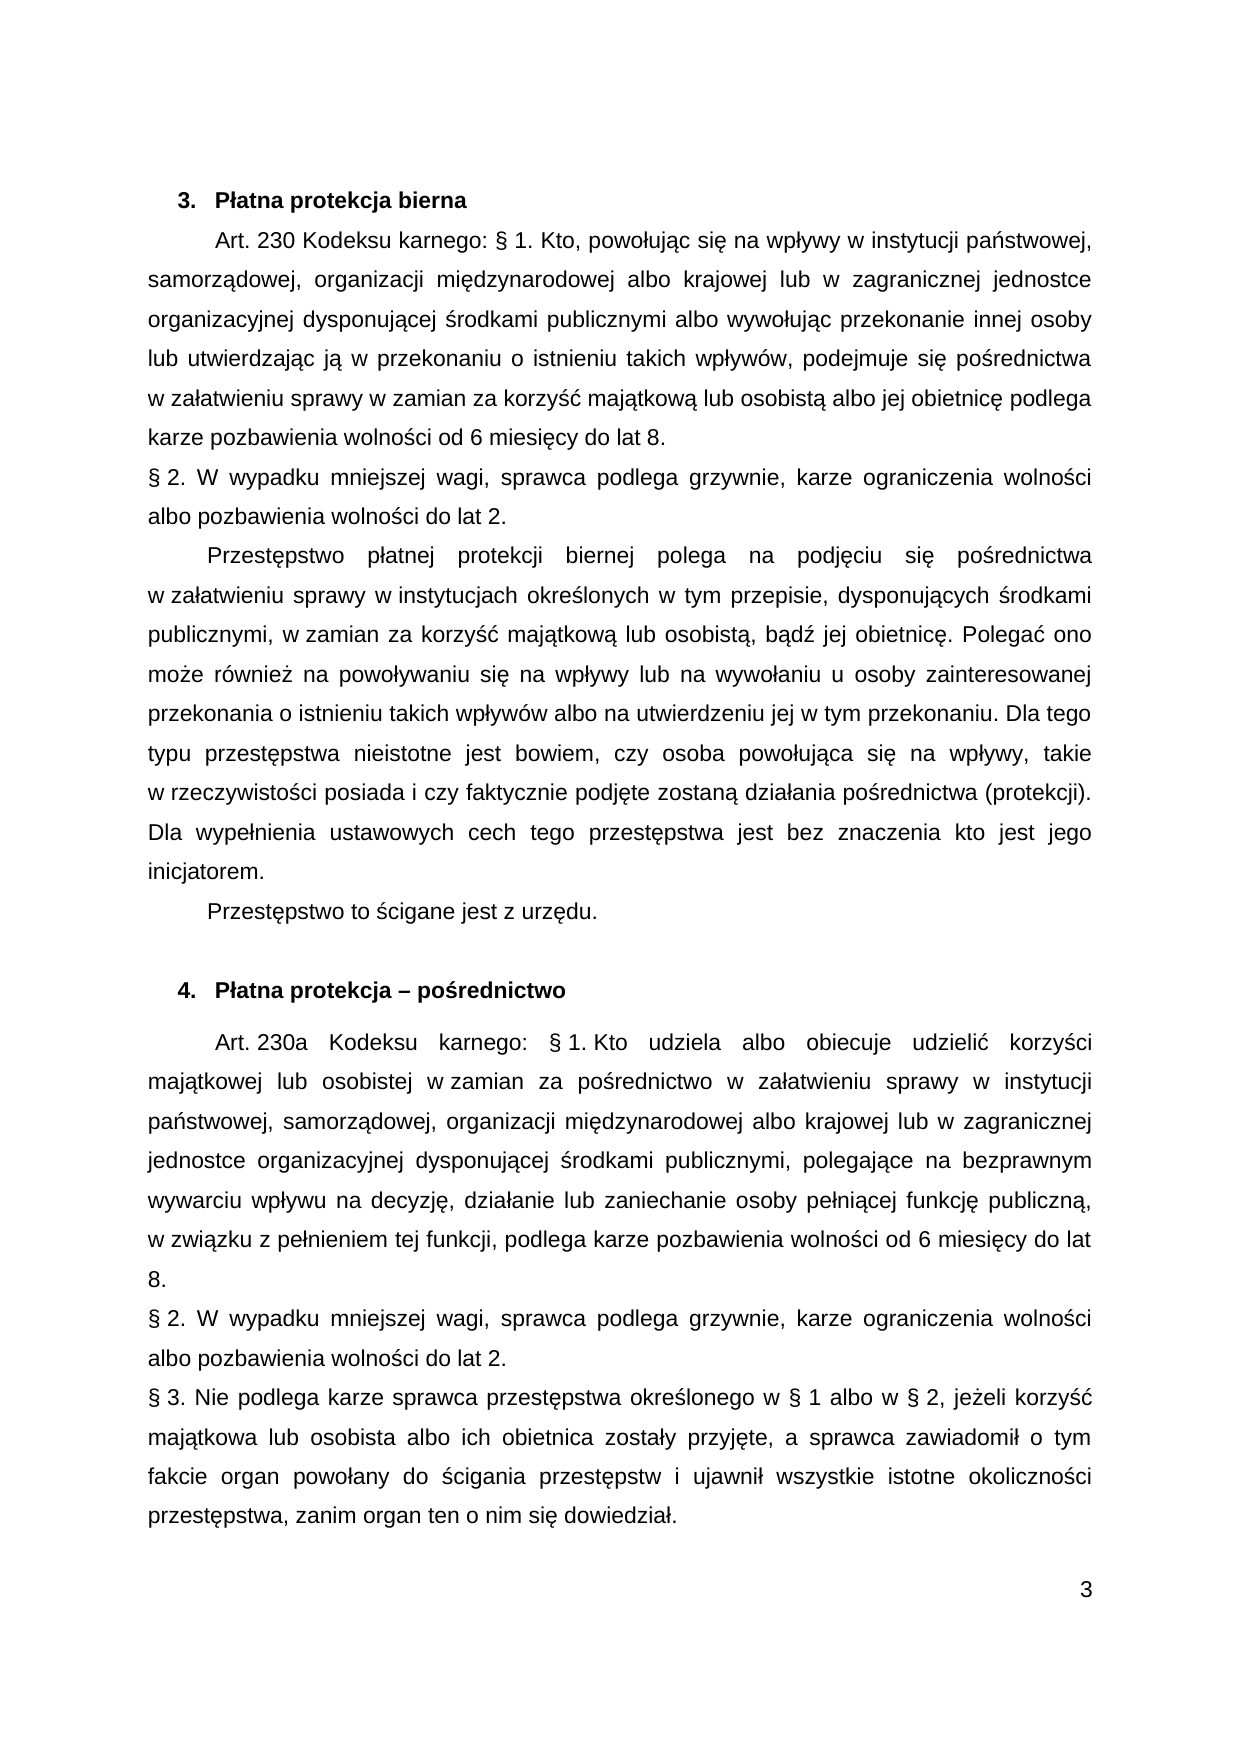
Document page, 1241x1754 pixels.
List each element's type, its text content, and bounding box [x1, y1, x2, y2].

list § 2. W wypadku mniejszej wagi, sprawca podlega grzywnie, karze ograniczenia wolności albo pozbawienia wolności do lat 2. [148, 1305, 1092, 1371]
list Płatna protekcja – pośrednictwo [177, 977, 1092, 1003]
list Płatna protekcja bierna [177, 187, 1092, 213]
list Przestępstwo to ścigane jest z urzędu. [148, 898, 1092, 924]
list Art. 230a Kodeksu karnego: § 1. Kto udziela albo obiecuje udzielić korzyści majątkowej lub osobistej w zamian za pośrednictwo w załatwieniu sprawy w instytucji państwowej, samorządowej, organizacji międzynarodowej albo krajowej lub w zagranicznej jednostce organizacyjnej dysponującej środkami publicznymi, polegające na bezprawnym wywarciu wpływu na decyzję, działanie lub zaniechanie osoby pełniącej funkcję publiczną, w związku z pełnieniem tej funkcji, podlega karze pozbawienia wolności od 6 miesięcy do lat 8. [148, 1029, 1092, 1292]
list § 2. W wypadku mniejszej wagi, sprawca podlega grzywnie, karze ograniczenia wolności albo pozbawienia wolności do lat 2. [148, 463, 1092, 529]
list § 3. Nie podlega karze sprawca przestępstwa określonego w § 1 albo w § 2, jeżeli korzyść majątkowa lub osobista albo ich obietnica zostały przyjęte, a sprawca zawiadomił o tym fakcie organ powołany do ścigania przestępstw i ujawnił wszystkie istotne okoliczności przestępstwa, zanim organ ten o nim się dowiedział. [148, 1384, 1092, 1529]
list Art. 230 Kodeksu karnego: § 1. Kto, powołując się na wpływy w instytucji państwowej, samorządowej, organizacji międzynarodowej albo krajowej lub w zagranicznej jednostce organizacyjnej dysponującej środkami publicznymi albo wywołując przekonanie innej osoby lub utwierdzając ją w przekonaniu o istnieniu takich wpływów, podejmuje się pośrednictwa w załatwieniu sprawy w zamian za korzyść majątkową lub osobistą albo jej obietnicę podlega karze pozbawienia wolności od 6 miesięcy do lat 8. [148, 227, 1092, 450]
list Przestępstwo płatnej protekcji biernej polega na podjęciu się pośrednictwa w załatwieniu sprawy w instytucjach określonych w tym przepisie, dysponujących środkami publicznymi, w zamian za korzyść majątkową lub osobistą, bądź jej obietnicę. Polegać ono może również na powoływaniu się na wpływy lub na wywołaniu u osoby zainteresowanej przekonania o istnieniu takich wpływów albo na utwierdzeniu jej w tym przekonaniu. Dla tego typu przestępstwa nieistotne jest bowiem, czy osoba powołująca się na wpływy, takie w rzeczywistości posiada i czy faktycznie podjęte zostaną działania pośrednictwa (protekcji). Dla wypełnienia ustawowych cech tego przestępstwa jest bez znaczenia kto jest jego inicjatorem. [148, 542, 1092, 885]
